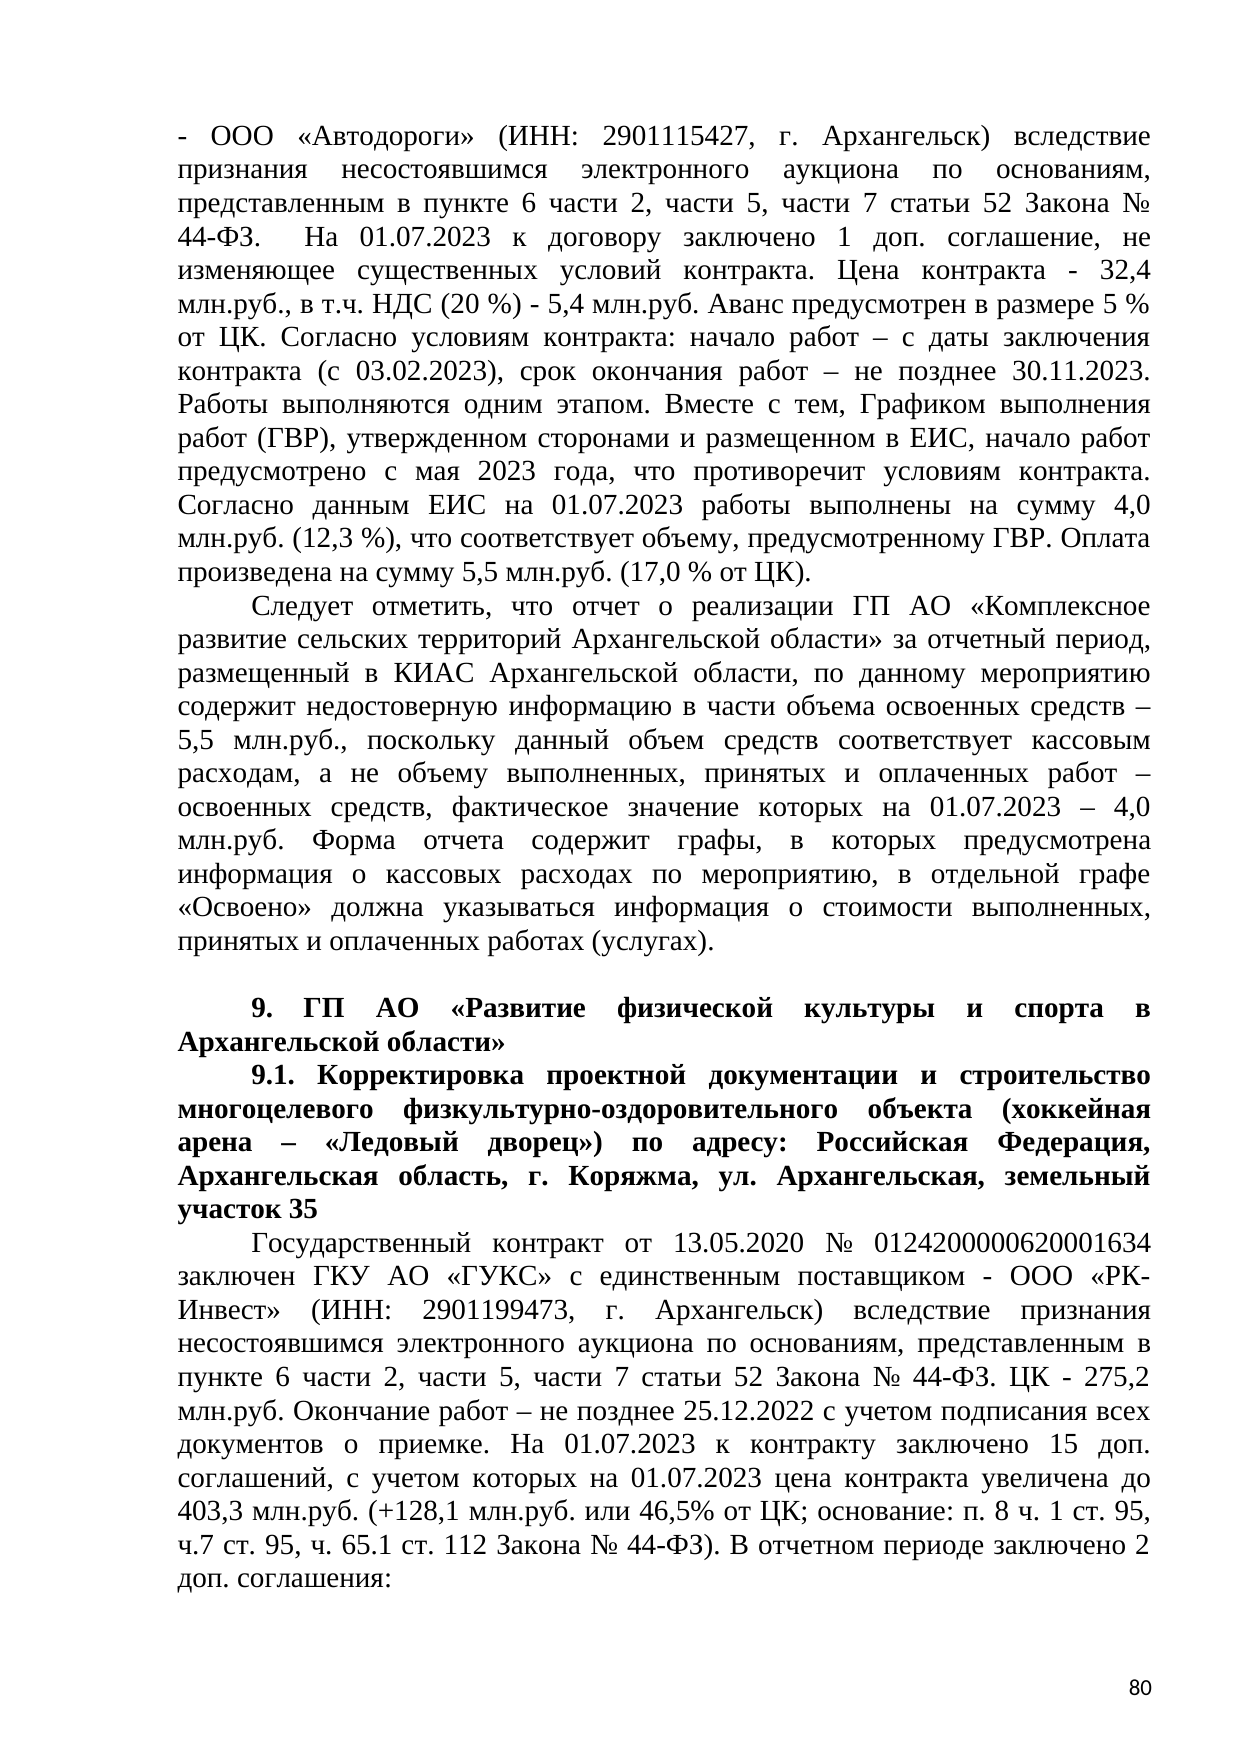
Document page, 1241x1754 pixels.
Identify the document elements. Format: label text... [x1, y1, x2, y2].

text 9.1. Корректировка проектной документации и строительство многоцелевого физкультурно-оздоровительного объекта (хоккейная арена – «Ледовый дворец») по адресу: Российская Федерация, Архангельская область, г. Коряжма, ул. Архангельская, земельный участок 35 [177, 1057, 1152, 1225]
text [177, 118, 1152, 588]
text 9. ГП АО «Развитие физической культуры и спорта в Архангельской области» [177, 990, 1152, 1057]
text Следует отметить, что отчет о реализации ГП АО «Комплексное развитие сельских территорий Архангельской области» за отчетный период, размещенный в КИАС Архангельской области, по данному мероприятию содержит недостоверную информацию в части объема освоенных средств – 5,5 млн.руб., поскольку данный объем средств соответствует кассовым расходам, а не объему выполненных, принятых и оплаченных работ – освоенных средств, фактическое значение которых на 01.07.2023 – 4,0 млн.руб. Форма отчета содержит графы, в которых предусмотрена информация о кассовых расходах по мероприятию, в отдельной графе «Освоено» должна указываться информация о стоимости выполненных, принятых и оплаченных работах (услугах). [177, 588, 1152, 957]
text Государственный контракт от 13.05.2020 № 0124200000620001634 заключен ГКУ АО «ГУКС» с единственным поставщиком - ООО «РК-Инвест» (ИНН: 2901199473, г. Архангельск) вследствие признания несостоявшимся электронного аукциона по основаниям, представленным в пункте 6 части 2, части 5, части 7 статьи 52 Закона № 44-ФЗ. ЦК - 275,2 млн.руб. Окончание работ – не позднее 25.12.2022 с учетом подписания всех документов о приемке. На 01.07.2023 к контракту заключено 15 доп. соглашений, с учетом которых на 01.07.2023 цена контракта увеличена до 403,3 млн.руб. (+128,1 млн.руб. или 46,5% от ЦК; основание: п. 8 ч. 1 ст. 95, ч.7 ст. 95, ч. 65.1 ст. 112 Закона № 44-ФЗ). В отчетном периоде заключено 2 доп. соглашения: [177, 1225, 1152, 1594]
